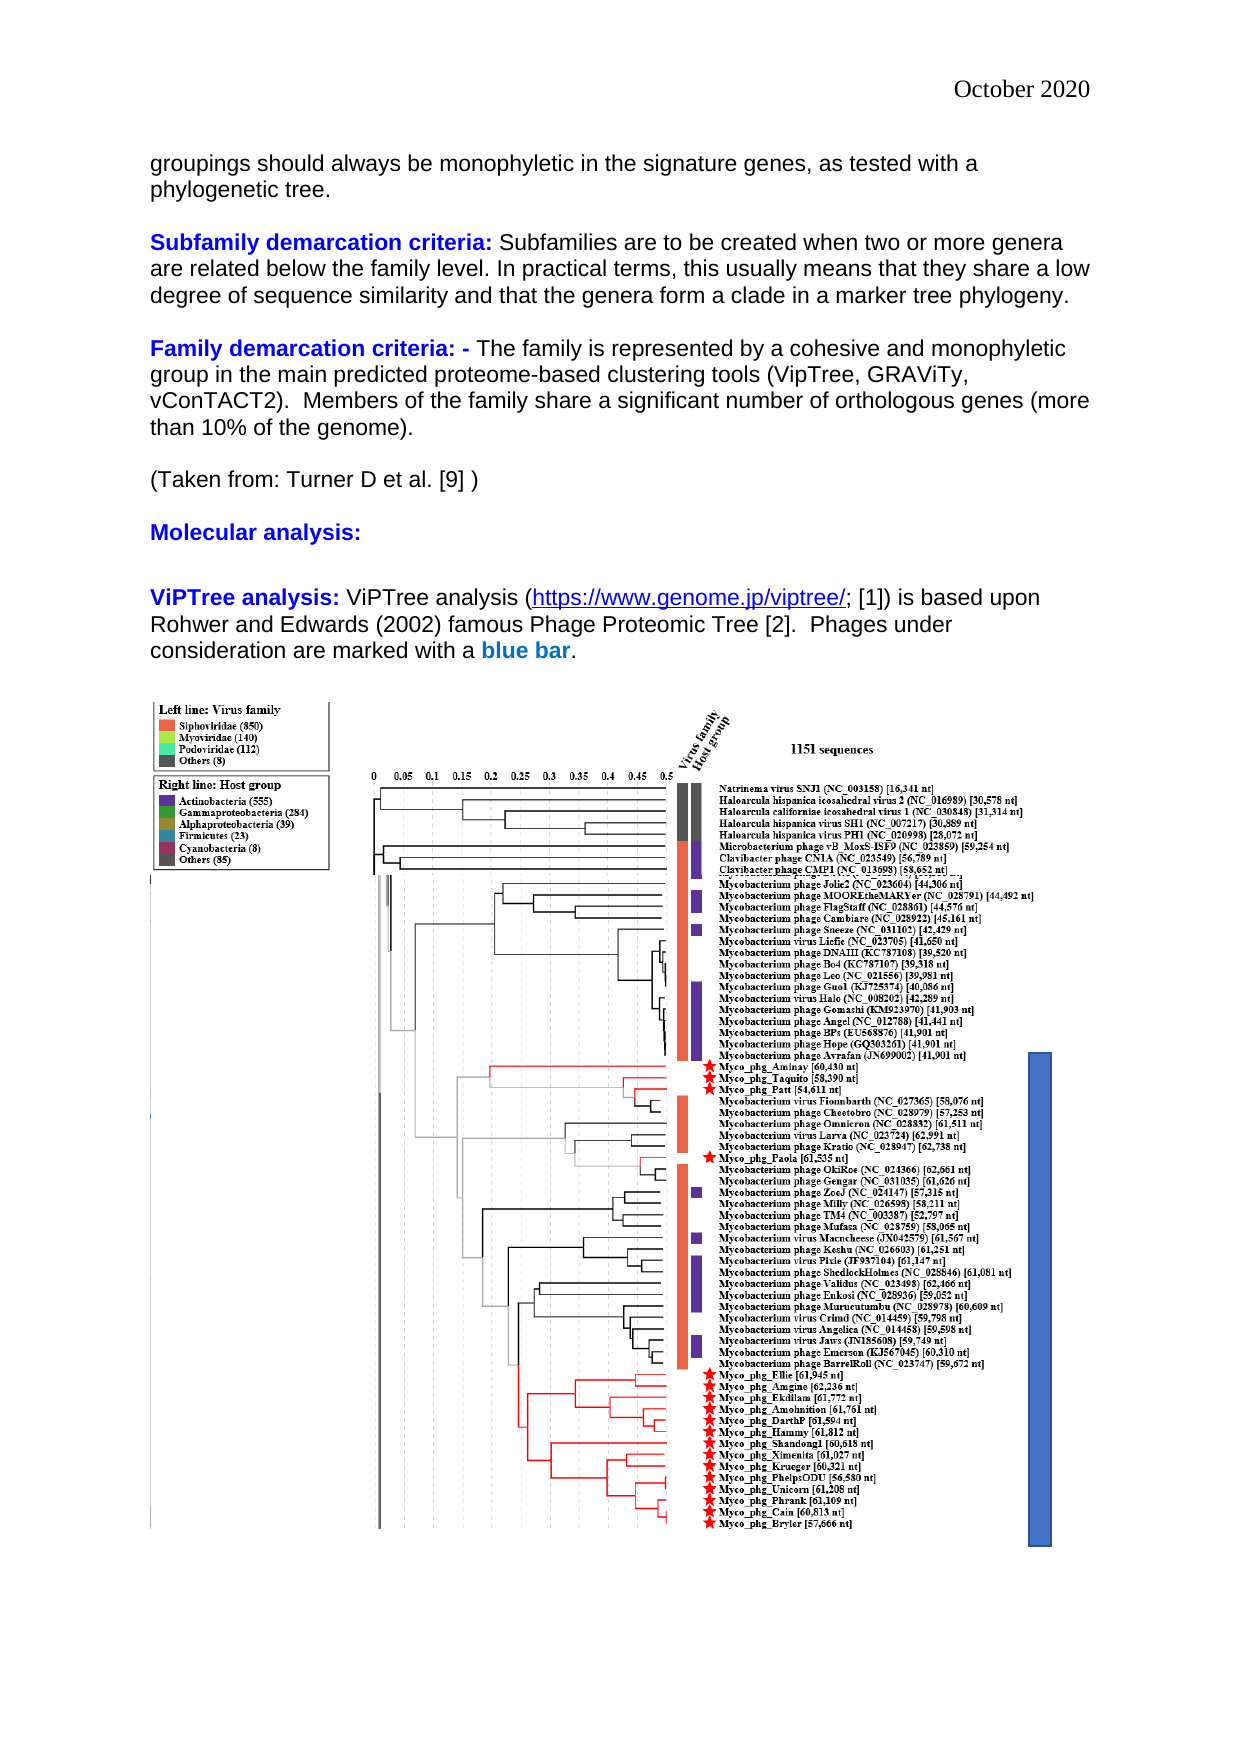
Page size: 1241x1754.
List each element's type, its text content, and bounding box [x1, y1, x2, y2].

text Subfamily demarcation criteria: Subfamilies are to be created when two or more genera are related below the family level. In practical terms, this usually means that they share a low degree of sequence similarity and that the genera form a clade in a marker tree phylogeny. [150, 229, 1090, 308]
picture [150, 702, 1091, 1529]
text Molecular analysis: [150, 519, 1090, 545]
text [150, 150, 1090, 203]
text (Taken from: Turner D et al. [9] ) [150, 466, 1090, 493]
text Family demarcation criteria: - The family is represented by a cohesive and monophyletic group in the main predicted proteome-based clustering tools (VipTree, GRAViTy, vConTACT2). Members of the family share a significant number of orthologous genes (more than 10% of the genome). [150, 334, 1090, 440]
text ViPTree analysis: ViPTree analysis (https://www.genome.jp/viptree/; [1]) is based upon Rohwer and Edwards (2002) famous Phage Proteomic Tree [2]. Phages under consideration are marked with a blue bar. [150, 584, 1090, 663]
